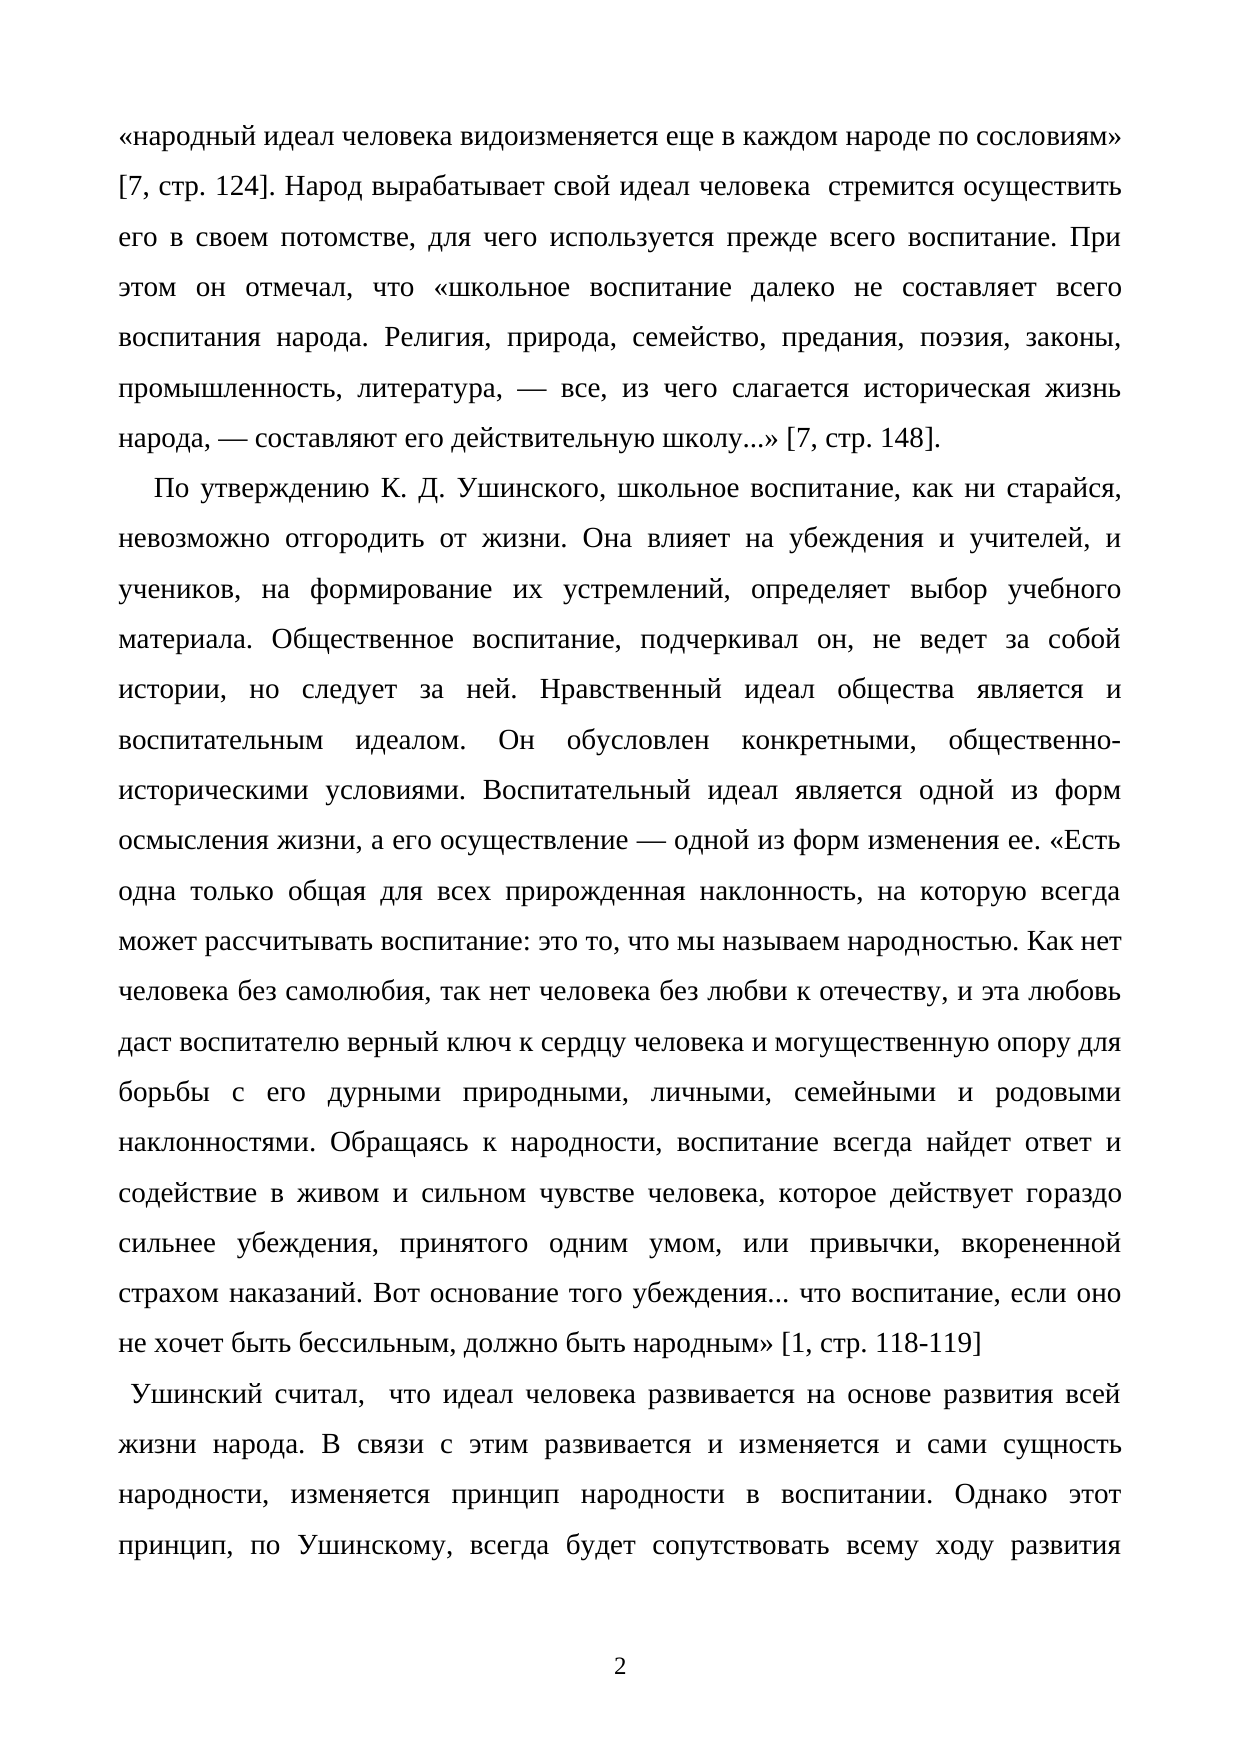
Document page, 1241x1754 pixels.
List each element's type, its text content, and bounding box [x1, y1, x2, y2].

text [118, 1376, 1122, 1560]
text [118, 118, 1122, 453]
text По утверждению К. Д. Ушинского, школьное воспитание, как ни старайся, невозможно отгородить от жизни. Она влияет на убеждения и учителей, и учеников, на формирование их устремлений, определяет выбор учебного материала. Общественное воспитание, подчеркивал он, не ведет за собой истории, но следует за ней. Нравственный идеал общества является и воспитательным идеалом. Он обусловлен конкретными, общественно-историческими условиями. Воспитательный идеал является одной из форм осмысления жизни, а его осуществление — одной из форм изменения ее. «Есть одна только общая для всех прирожденная наклонность, на которую всегда может рассчитывать воспитание: это то, что мы называем народностью. Как нет человека без самолюбия, так нет человека без любви к отечеству, и эта любовь даст воспитателю верный ключ к сердцу человека и могущественную опору для борьбы с его дурными природными, личными, семейными и родовыми наклонностями. Обращаясь к народности, воспитание всегда найдет ответ и содействие в живом и сильном чувстве человека, которое действует гораздо сильнее убеждения, принятого одним умом, или привычки, вкорененной страхом наказаний. Вот основание того убеждения... что воспитание, если оно не хочет быть бессильным, должно быть народным» [1, стр. 118-119] [118, 470, 1122, 1359]
